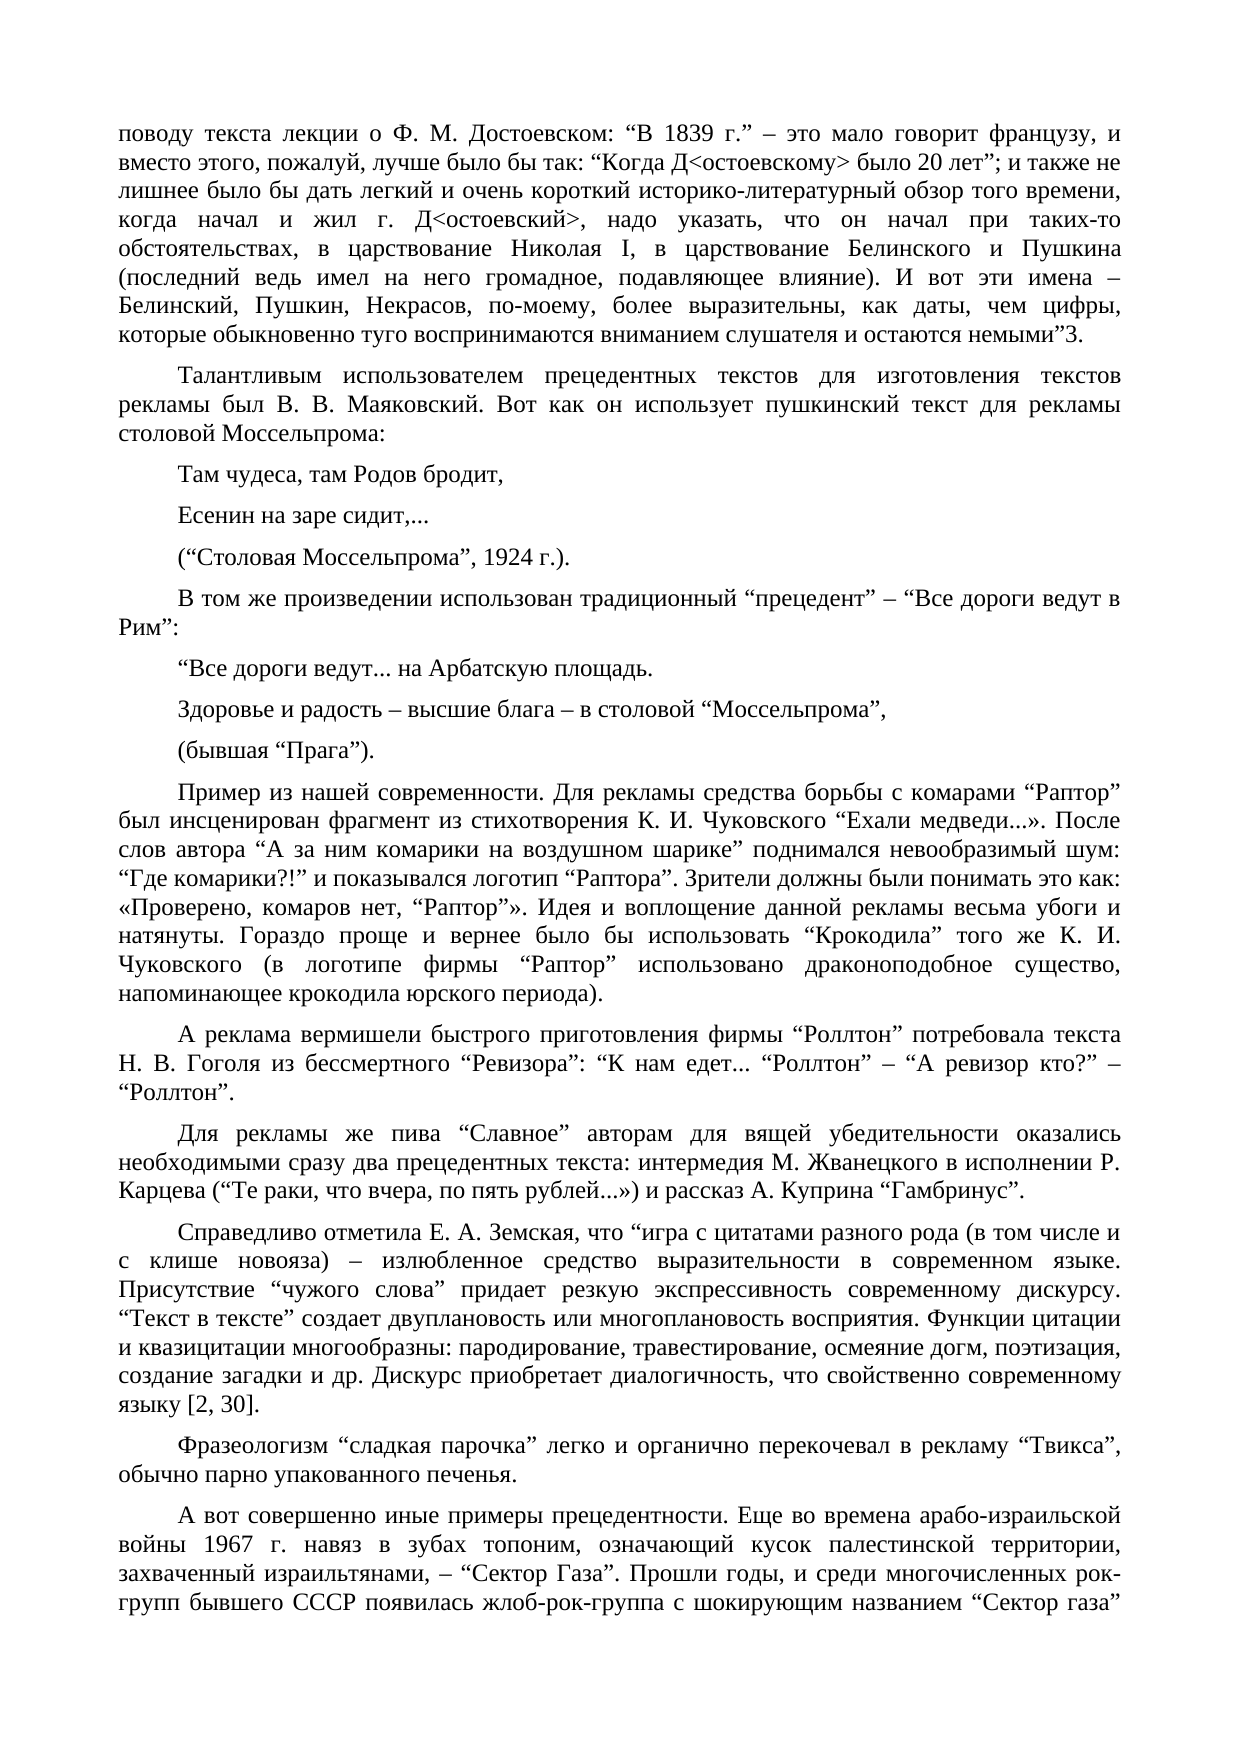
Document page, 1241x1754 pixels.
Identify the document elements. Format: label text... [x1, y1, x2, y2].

text Здоровье и радость – высшие блага – в столовой “Моссельпрома”, [118, 694, 1122, 723]
text “Все дороги ведут... на Арбатскую площадь. [118, 653, 1122, 682]
text Для рекламы же пива “Славное” авторам для вящей убедительности оказались необходимыми сразу два прецедентных текста: интермедия М. Жванецкого в исполнении Р. Карцева (“Те раки, что вчера, по пять рублей...») и рассказ А. Куприна “Гамбринус”. [118, 1118, 1122, 1204]
text Есенин на заре сидит,... [118, 501, 1122, 529]
text Фразеологизм “сладкая парочка” легко и органично перекочевал в рекламу “Твикса”, обычно парно упакованного печенья. [118, 1431, 1122, 1488]
text А реклама вермишели быстрого приготовления фирмы “Роллтон” потребовала текста Н. В. Гоголя из бессмертного “Ревизора”: “К нам едет... “Роллтон” – “А ревизор кто?” – “Роллтон”. [118, 1019, 1122, 1106]
text Пример из нашей современности. Для рекламы средства борьбы с комарами “Раптор” был инсценирован фрагмент из стихотворения К. И. Чуковского “Ехали медведи...». После слов автора “А за ним комарики на воздушном шарике” поднимался невообразимый шум: “Где комарики?!” и показывался логотип “Раптора”. Зрители должны были понимать это как: «Проверено, комаров нет, “Раптор”». Идея и воплощение данной рекламы весьма убоги и натянуты. Гораздо проще и вернее было бы использовать “Крокодила” того же К. И. Чуковского (в логотипе фирмы “Раптор” использовано драконоподобное существо, напоминающее крокодила юрского периода). [118, 777, 1122, 1007]
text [118, 118, 1122, 348]
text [118, 1501, 1122, 1616]
text Талантливым использователем прецедентных текстов для изготовления текстов рекламы был В. В. Маяковский. Вот как он использует пушкинский текст для рекламы столовой Моссельпрома: [118, 361, 1122, 447]
text Там чудеса, там Родов бродит, [118, 459, 1122, 488]
text (“Столовая Моссельпрома”, 1924 г.). [118, 542, 1122, 571]
text (бывшая “Прага”). [118, 736, 1122, 764]
text В том же произведении использован традиционный “прецедент” – “Все дороги ведут в Рим”: [118, 583, 1122, 641]
text Справедливо отметила Е. А. Земская, что “игра с цитатами разного рода (в том числе и с клише новояза) – излюбленное средство выразительности в современном языке. Присутствие “чужого слова” придает резкую экспрессивность современному дискурсу. “Текст в тексте” создает двуплановость или многоплановость восприятия. Функции цитации и квазицитации многообразны: пародирование, травестирование, осмеяние догм, поэтизация, создание загадки и др. Дискурс приобретает диалогичность, что свойственно современному языку [2, 30]. [118, 1217, 1122, 1418]
